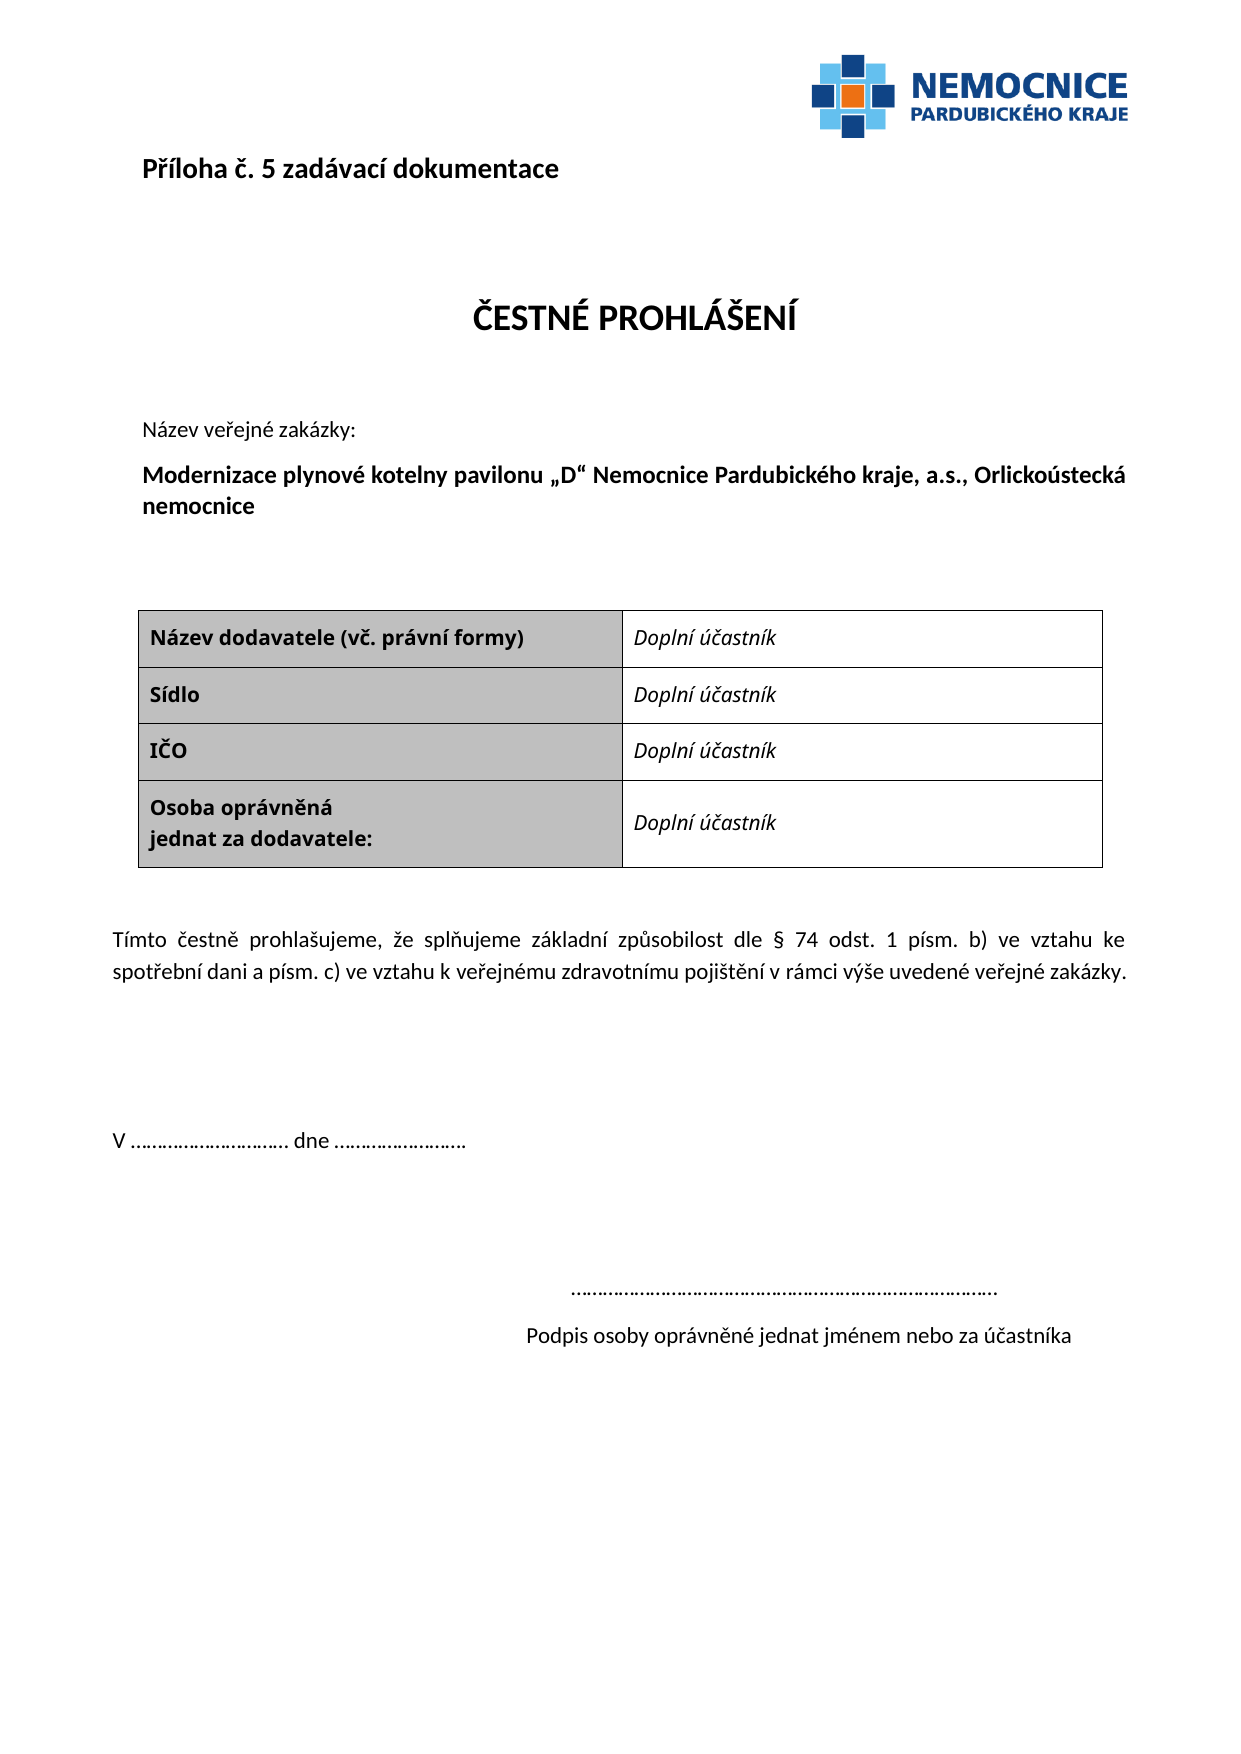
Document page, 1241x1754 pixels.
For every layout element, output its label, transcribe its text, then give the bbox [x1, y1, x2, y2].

table_cell Osoba oprávněná jednat za dodavatele: [139, 781, 622, 867]
table_cell Doplní účastník [623, 668, 1102, 723]
text Tímto čestně prohlašujeme, že splňujeme základní způsobilost dle § 74 odst. 1 písm. b) ve vztahu ke spotřební dani a písm. c) ve vztahu k veřejnému zdravotnímu pojištění v rámci výše uvedené veřejné zakázky. [112, 925, 1128, 985]
table_header Doplní účastník [623, 611, 1102, 667]
table_cell Doplní účastník [623, 724, 1102, 780]
table_cell Doplní účastník [623, 781, 1102, 867]
text Modernizace plynové kotelny pavilonu „D“ Nemocnice Pardubického kraje, a.s., Orlickoústecká nemocnice [142, 459, 1128, 521]
text Příloha č. 5 zadávací dokumentace [142, 150, 1128, 186]
text Název veřejné zakázky: [112, 415, 1128, 443]
text V ………………………… dne ……………………. [112, 1126, 1128, 1154]
text Podpis osoby oprávněné jednat jménem nebo za účastníka [112, 1322, 1128, 1349]
picture [810, 53, 1128, 139]
text ……………………………………………………………………… [112, 1273, 1128, 1301]
table_cell Sídlo [139, 668, 622, 723]
table_cell IČO [139, 724, 622, 780]
text ČESTNÉ PROHLÁŠENÍ [142, 294, 1128, 339]
table_header Název dodavatele (vč. právní formy) [139, 611, 622, 667]
